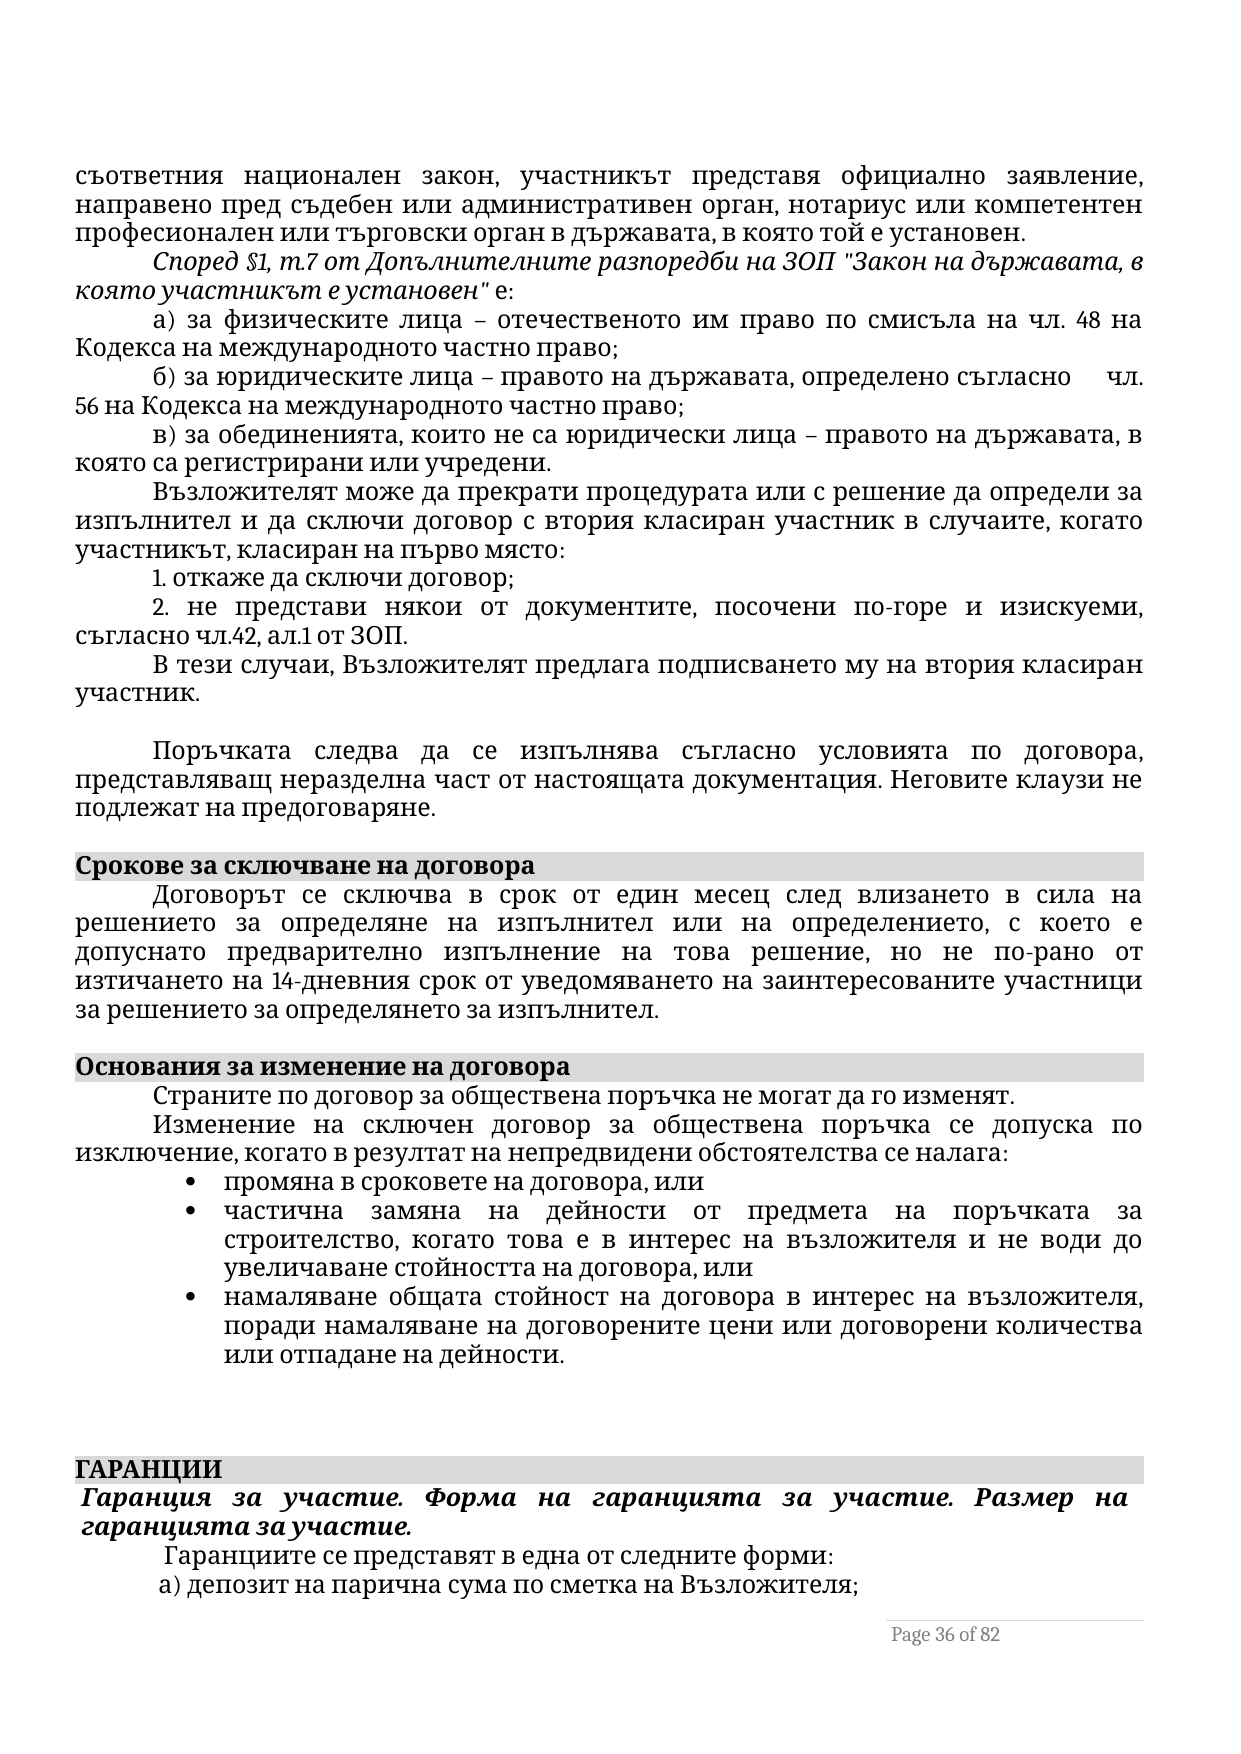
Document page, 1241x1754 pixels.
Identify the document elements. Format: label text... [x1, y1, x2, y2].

text Гаранциите се представят в една от следните форми: [81, 1542, 1129, 1571]
text Договорът се сключва в срок от един месец след влизането в сила на решението за определяне на изпълнител или на определението, с което е допуснато предварително изпълнение на това решение, но не по-рано от изтичането на 14-дневния срок от уведомяването на заинтересованите участници за решението за определянето за изпълнител. [75, 881, 1144, 1024]
text Изменение на сключен договор за обществена поръчка се допуска по изключение, когато в резултат на непредвидени обстоятелства се налага: [75, 1111, 1144, 1168]
list промяна в сроковете на договора, или [186, 1168, 1144, 1197]
text 2. не представи някои от документите, посочени по-горе и изискуеми, съгласно чл.42, ал.1 от ЗОП. [75, 593, 1144, 651]
text Възложителят може да прекрати процедурата или с решение да определи за изпълнител и да сключи договор с втория класиран участник в случаите, когато участникът, класиран на първо място: [75, 478, 1144, 564]
text б) за юридическите лица – правото на държавата, определено съгласно чл. 56 на Кодекса на международното частно право; [75, 363, 1144, 421]
text Поръчката следва да се изпълнява съгласно условията по договора, представляващ неразделна част от настоящата документация. Неговите клаузи не подлежат на предоговаряне. [75, 737, 1144, 823]
text Гаранция за участие. Форма на гаранцията за участие. Размер на гаранцията за участие. [81, 1484, 1129, 1542]
text Основания за изменение на договора [75, 1053, 1144, 1082]
text Срокове за сключване на договора [75, 852, 1144, 881]
text Според §1, т.7 от Допълнителните разпоредби на ЗОП "Закон на държавата, в която участникът е установен" е: [75, 248, 1144, 306]
list намаляване общата стойност на договора в интерес на възложителя, поради намаляване на договорените цени или договорени количества или отпадане на дейности. [186, 1283, 1144, 1369]
text а) депозит на парична сума по сметка на Възложителя; [81, 1571, 1129, 1599]
text а) за физическите лица – отечественото им право по смисъла на чл. 48 на Кодекса на международното частно право; [75, 306, 1144, 363]
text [75, 162, 1144, 248]
text ГАРАНЦИИ [75, 1456, 1144, 1484]
list частична замяна на дейности от предмета на поръчката за строителство, когато това е в интерес на възложителя и не води до увеличаване стойността на договора, или [186, 1197, 1144, 1283]
text В тези случаи, Възложителят предлага подписването му на втория класиран участник. [75, 651, 1144, 708]
text 1. откаже да сключи договор; [75, 564, 1144, 593]
text Страните по договор за обществена поръчка не могат да го изменят. [75, 1082, 1144, 1111]
text в) за обединенията, които не са юридически лица – правото на държавата, в която са регистрирани или учредени. [75, 421, 1144, 478]
